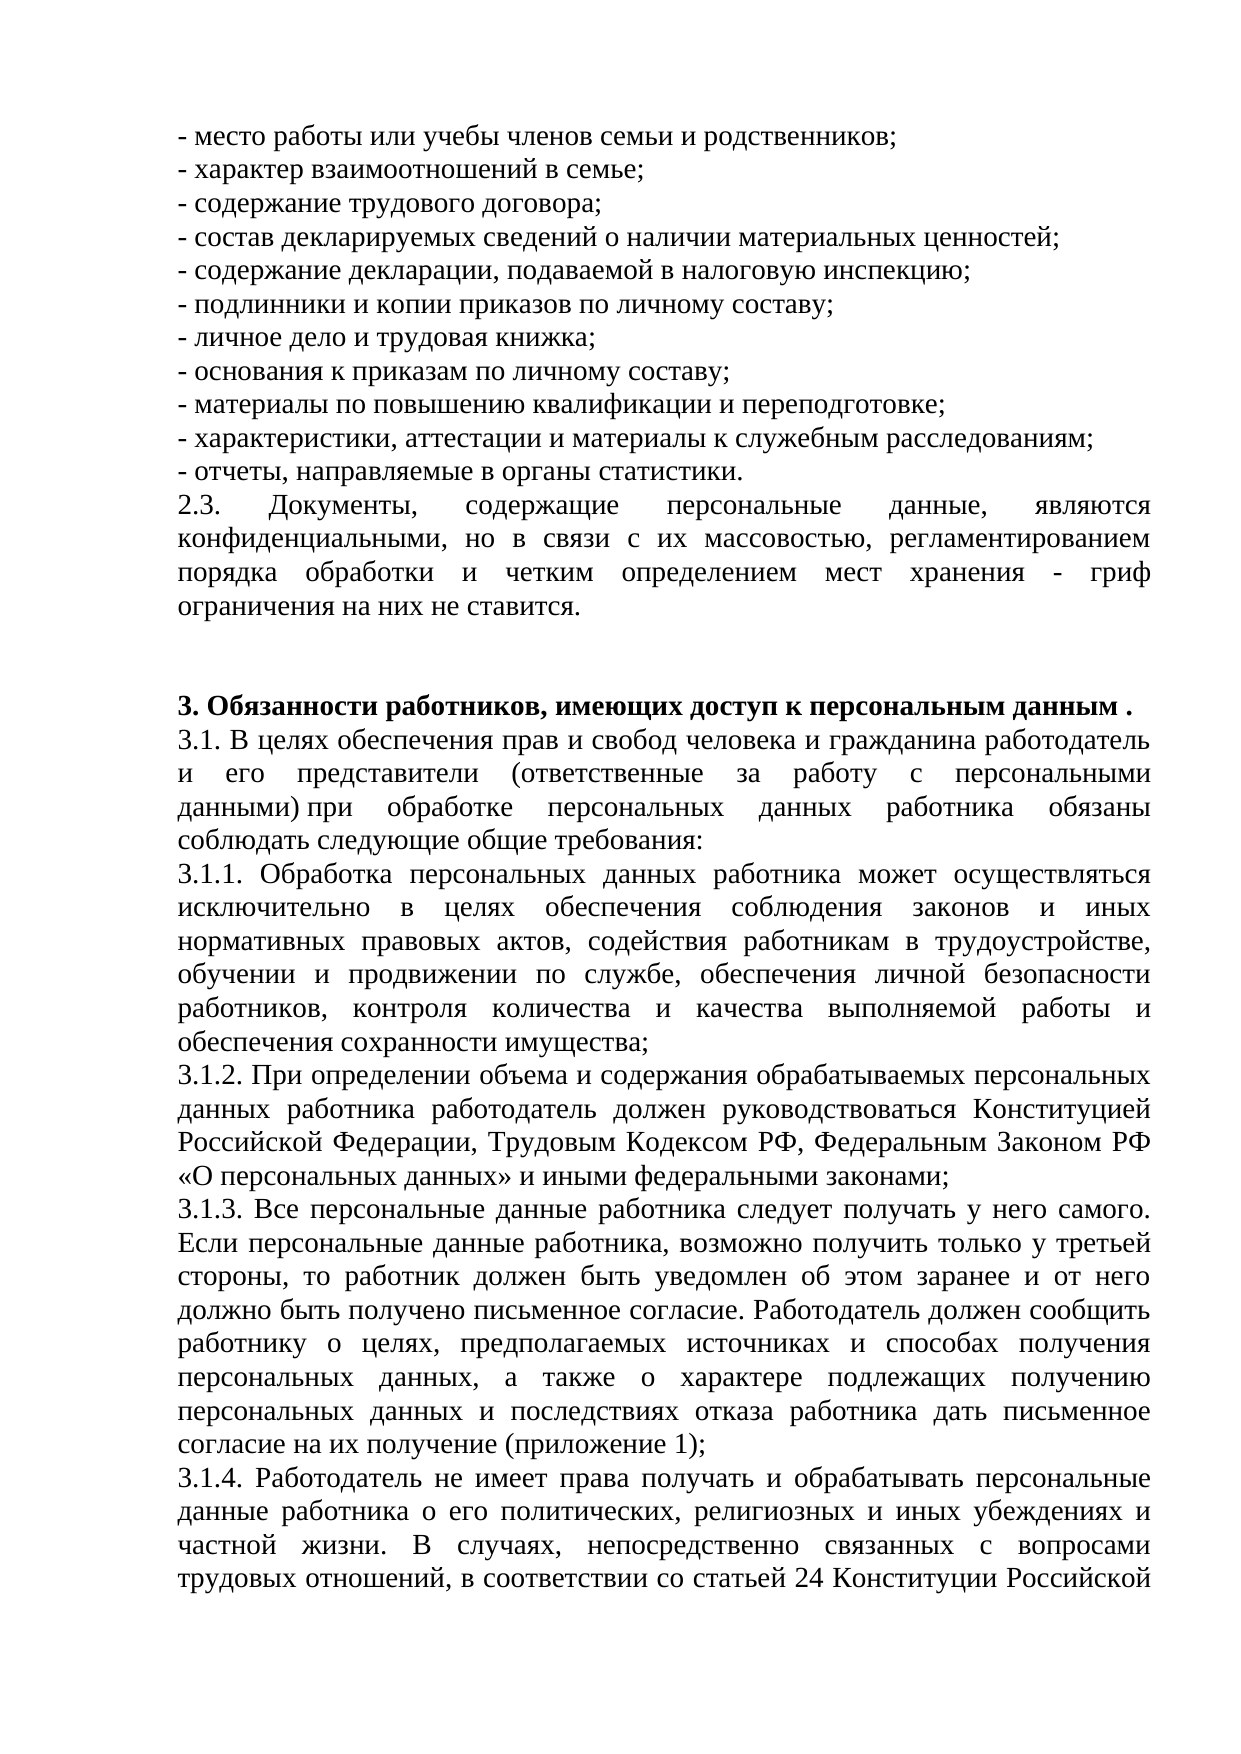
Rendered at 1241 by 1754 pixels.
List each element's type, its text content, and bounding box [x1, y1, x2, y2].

text - содержание трудового договора; [177, 185, 1152, 219]
text - материалы по повышению квалификации и переподготовке; [177, 386, 1152, 420]
text - содержание декларации, подаваемой в налоговую инспекцию; [177, 252, 1152, 286]
text - отчеты, направляемые в органы статистики. [177, 453, 1152, 487]
text 3.1.1. Обработка персональных данных работника может осуществляться исключительно в целях обеспечения соблюдения законов и иных нормативных правовых актов, содействия работникам в трудоустройстве, обучении и продвижении по службе, обеспечения личной безопасности работников, контроля количества и качества выполняемой работы и обеспечения сохранности имущества; [177, 856, 1152, 1057]
text 3. Обязанности работников, имеющих доступ к персональным данным . [177, 621, 1152, 722]
text - подлинники и копии приказов по личному составу; [177, 286, 1152, 319]
text 2.3. Документы, содержащие персональные данные, являются конфиденциальными, но в связи с их массовостью, регламентированием порядка обработки и четким определением мест хранения - гриф ограничения на них не ставится. [177, 487, 1152, 621]
text - место работы или учебы членов семьи и родственников; [177, 118, 1152, 152]
text - личное дело и трудовая книжка; [177, 319, 1152, 353]
text 3.1.2. При определении объема и содержания обрабатываемых персональных данных работника работодатель должен руководствоваться Конституцией Российской Федерации, Трудовым Кодексом РФ, Федеральным Законом РФ «О персональных данных» и иными федеральными законами; [177, 1057, 1152, 1191]
text - основания к приказам по личному составу; [177, 353, 1152, 386]
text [177, 1460, 1152, 1594]
text 3.1.3. Все персональные данные работника следует получать у него самого. Если персональные данные работника, возможно получить только у третьей стороны, то работник должен быть уведомлен об этом заранее и от него должно быть получено письменное согласие. Работодатель должен сообщить работнику о целях, предполагаемых источниках и способах получения персональных данных, а также о характере подлежащих получению персональных данных и последствиях отказа работника дать письменное согласие на их получение (приложение 1); [177, 1191, 1152, 1460]
text - характер взаимоотношений в семье; [177, 152, 1152, 185]
text 3.1. В целях обеспечения прав и свобод человека и гражданина работодатель и его представители (ответственные за работу с персональными данными) при обработке персональных данных работника обязаны соблюдать следующие общие требования: [177, 722, 1152, 856]
text - характеристики, аттестации и материалы к служебным расследованиям; [177, 420, 1152, 453]
text - состав декларируемых сведений о наличии материальных ценностей; [177, 219, 1152, 252]
